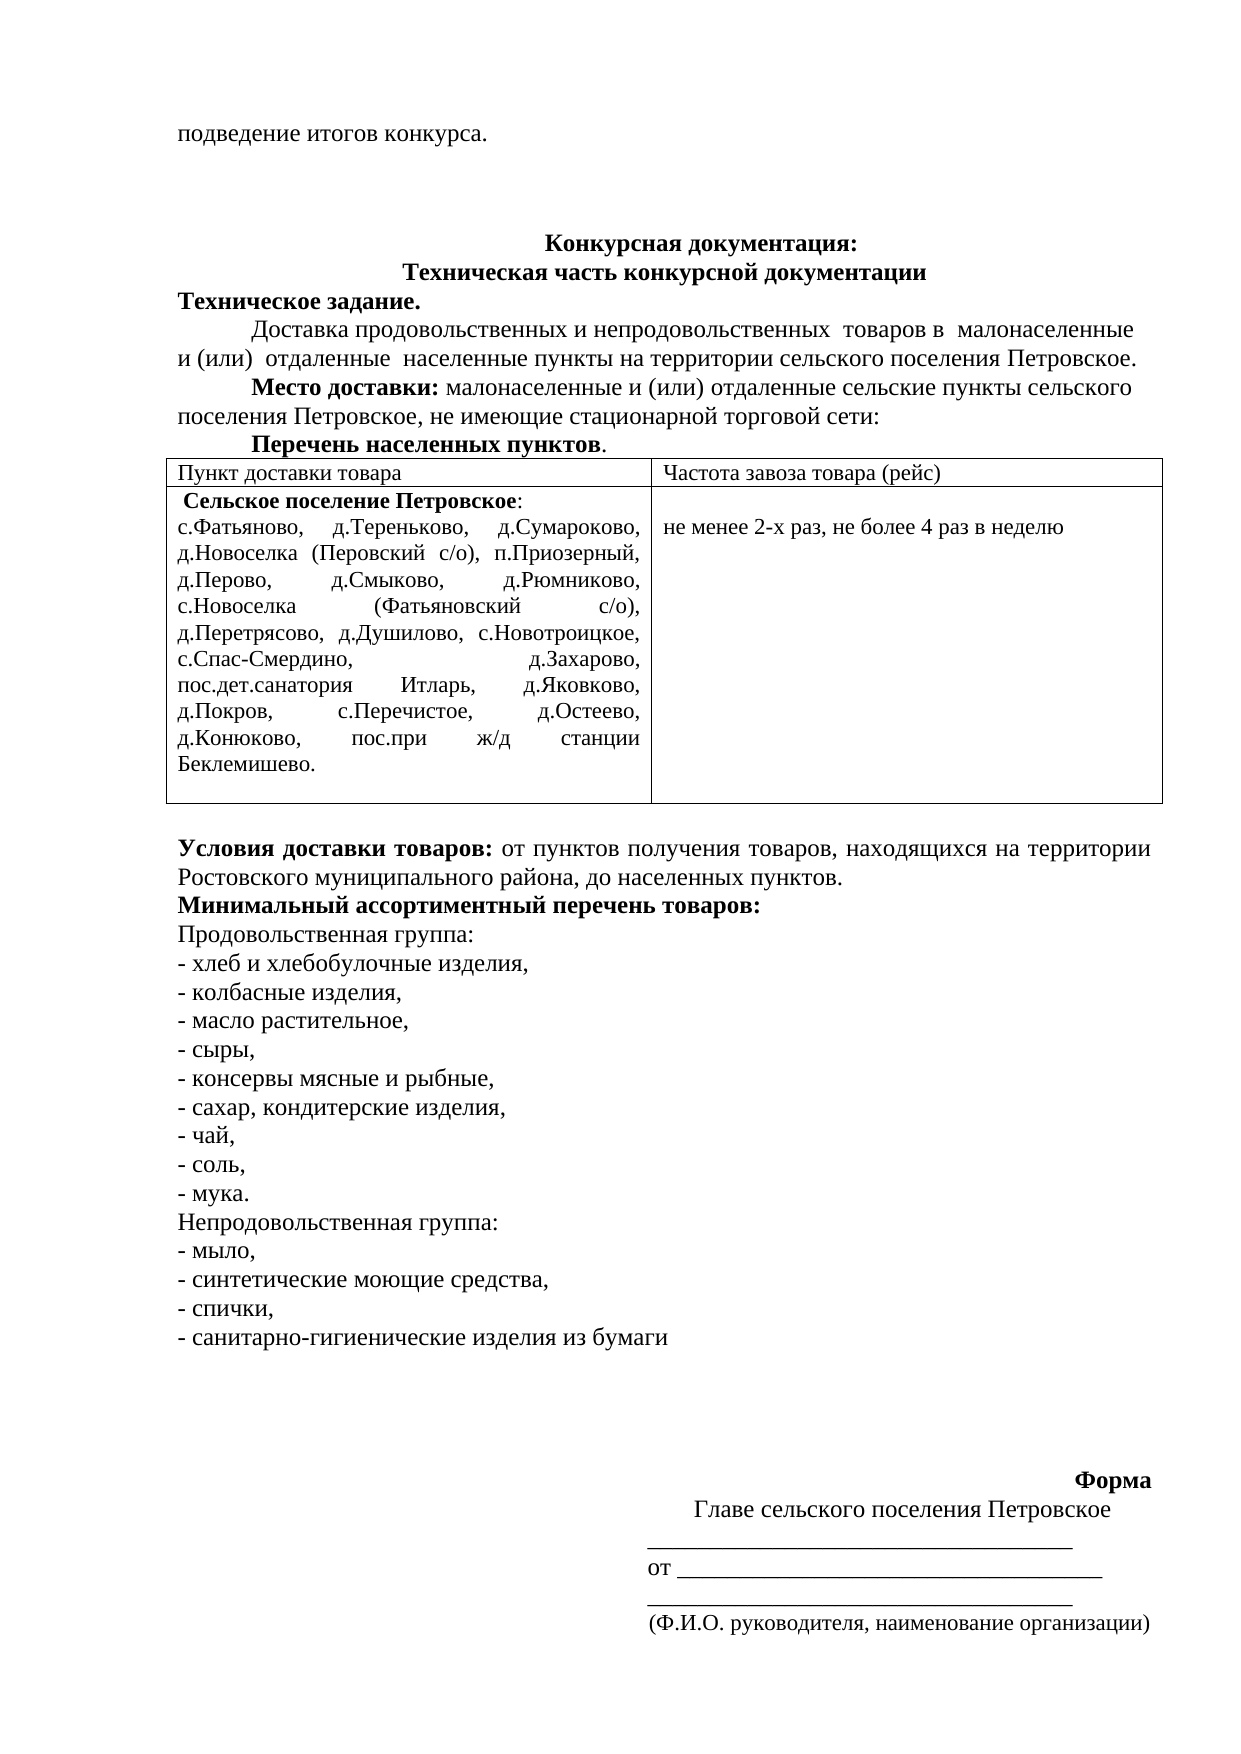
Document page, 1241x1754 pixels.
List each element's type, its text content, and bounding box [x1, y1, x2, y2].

text - сахар, кондитерские изделия, [177, 1092, 1152, 1120]
text - масло растительное, [177, 1005, 1152, 1034]
text - спички, [177, 1293, 1152, 1322]
text __________________________________ [647, 1523, 1152, 1552]
text Продовольственная группа: [177, 919, 1152, 948]
text от __________________________________ [647, 1552, 1152, 1580]
text Непродовольственная группа: [177, 1207, 1152, 1235]
text Доставка продовольственных и непродовольственных товаров в малонаселенные и (или) отдаленные населенные пункты на территории сельского поселения Петровское. [177, 314, 1152, 372]
text Техническое задание. [177, 286, 1152, 314]
text - мыло, [177, 1235, 1152, 1264]
table_cell Сельское поселение Петровское: с.Фатьяново, д.Тереньково, д.Сумароково, д.Новоселка (Перовский с/о), п.Приозерный, д.Перово, д.Смыково, д.Рюмниково, с.Новоселка (Фатьяновский с/о), д.Перетрясово, д.Душилово, с.Новотроицкое, с.Спас-Смердино, д.Захарово, пос.дет.санатория Итларь, д.Яковково, д.Покров, с.Перечистое, д.Остеево, д.Конюково, пос.при ж/д станции Беклемишево. [167, 487, 651, 803]
text __________________________________ [647, 1580, 1152, 1609]
text - санитарно-гигиенические изделия из бумаги [177, 1322, 1152, 1350]
text Конкурсная документация: [177, 228, 1152, 257]
text Техническая часть конкурсной документации [177, 257, 1152, 286]
text Перечень населенных пунктов. [177, 429, 1152, 458]
table_header Пункт доставки товара [167, 459, 651, 486]
text Главе сельского поселения Петровское [647, 1494, 1152, 1523]
text - консервы мясные и рыбные, [177, 1063, 1152, 1092]
text - сыры, [177, 1034, 1152, 1063]
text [177, 118, 1152, 147]
text - соль, [177, 1149, 1152, 1178]
text Минимальный ассортиментный перечень товаров: [158, 890, 1152, 919]
text - колбасные изделия, [177, 977, 1152, 1005]
table_cell не менее 2-х раз, не более 4 раз в неделю [652, 487, 1162, 803]
text - хлеб и хлебобулочные изделия, [177, 948, 1152, 977]
table_header Частота завоза товара (рейс) [652, 459, 1162, 486]
text - мука. [177, 1178, 1152, 1207]
text (Ф.И.О. руководителя, наименование организации) [647, 1609, 1152, 1635]
text Условия доставки товаров: от пунктов получения товаров, находящихся на территории Ростовского муниципального района, до населенных пунктов. [177, 833, 1152, 890]
text Место доставки: малонаселенные и (или) отдаленные сельские пункты сельского поселения Петровское, не имеющие стационарной торговой сети: [177, 372, 1152, 429]
text Форма [177, 1465, 1152, 1494]
text - чай, [177, 1120, 1152, 1149]
text - синтетические моющие средства, [177, 1264, 1152, 1293]
